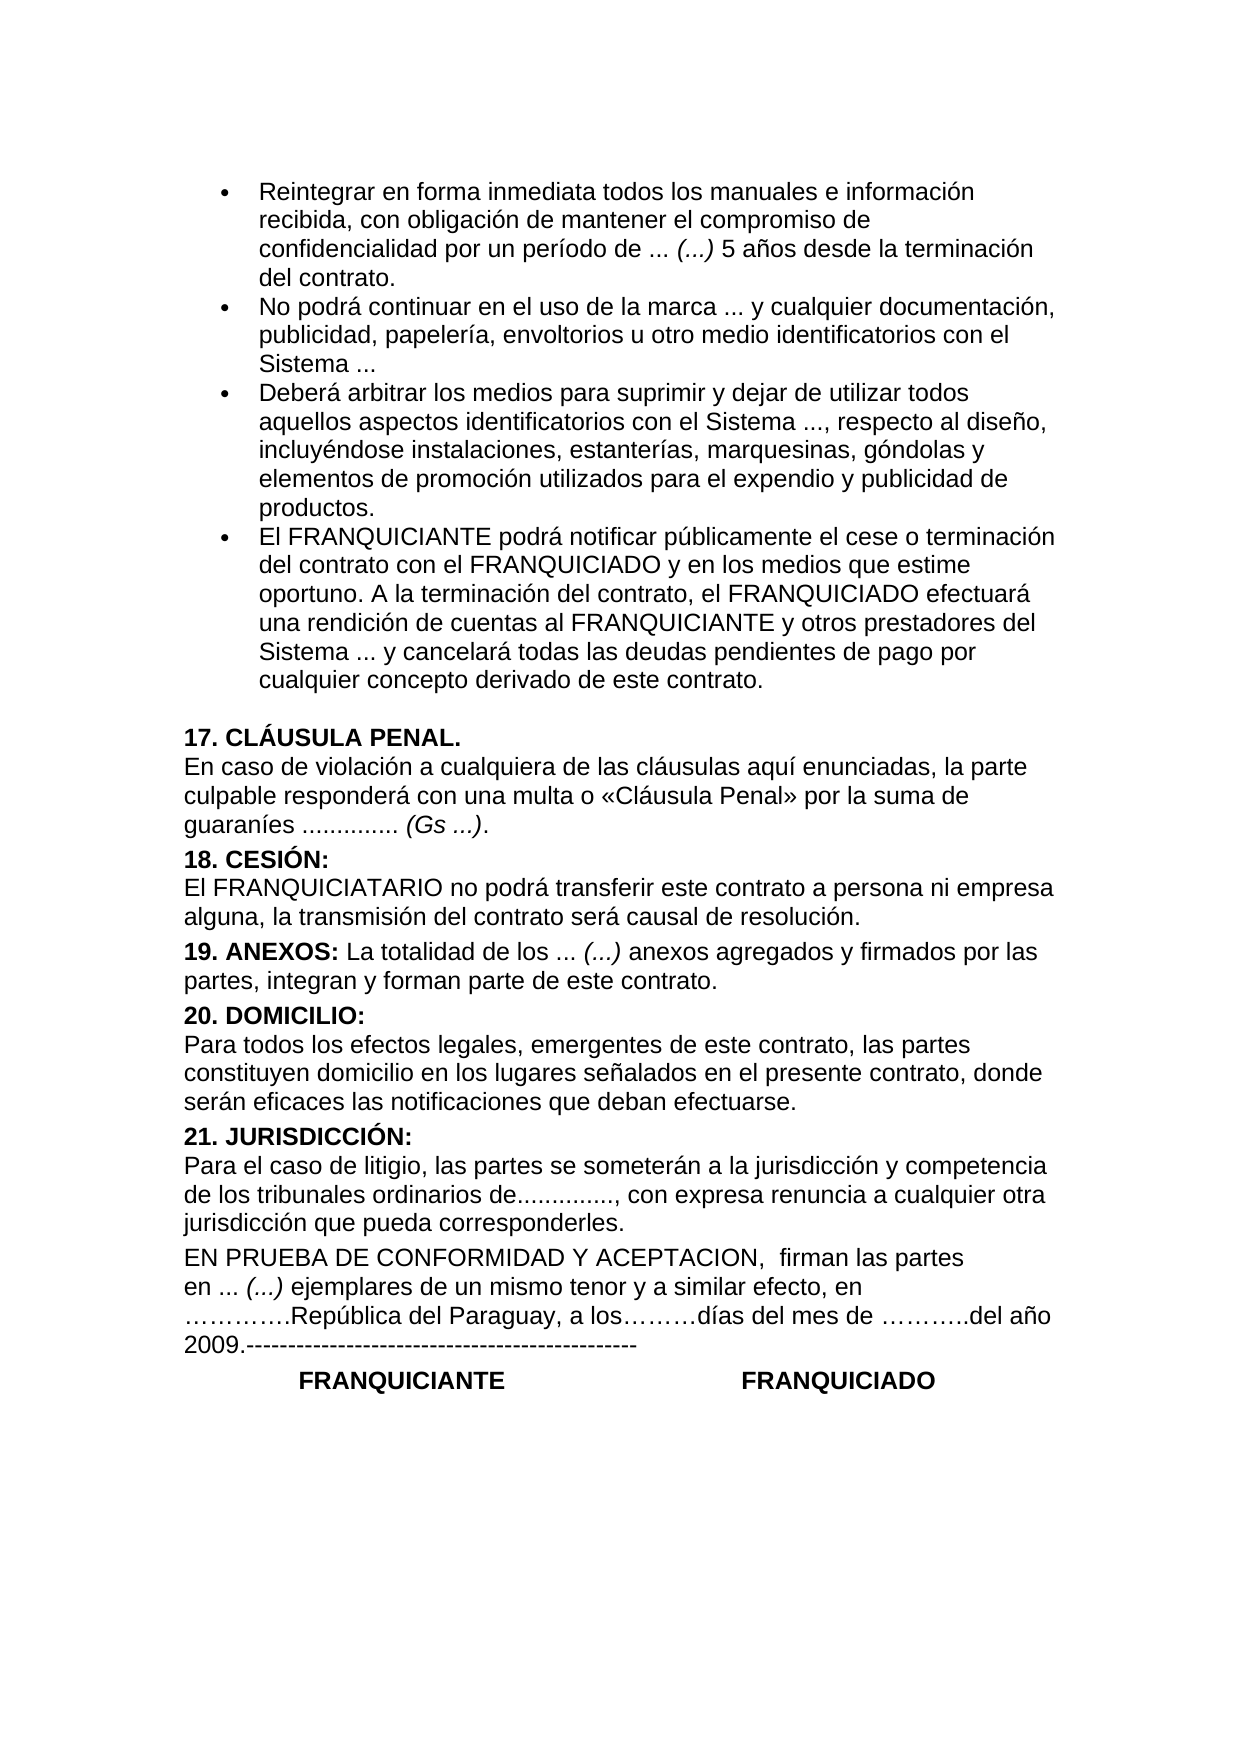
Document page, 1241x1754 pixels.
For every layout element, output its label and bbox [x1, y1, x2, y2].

table_cell [177, 148, 1063, 1397]
